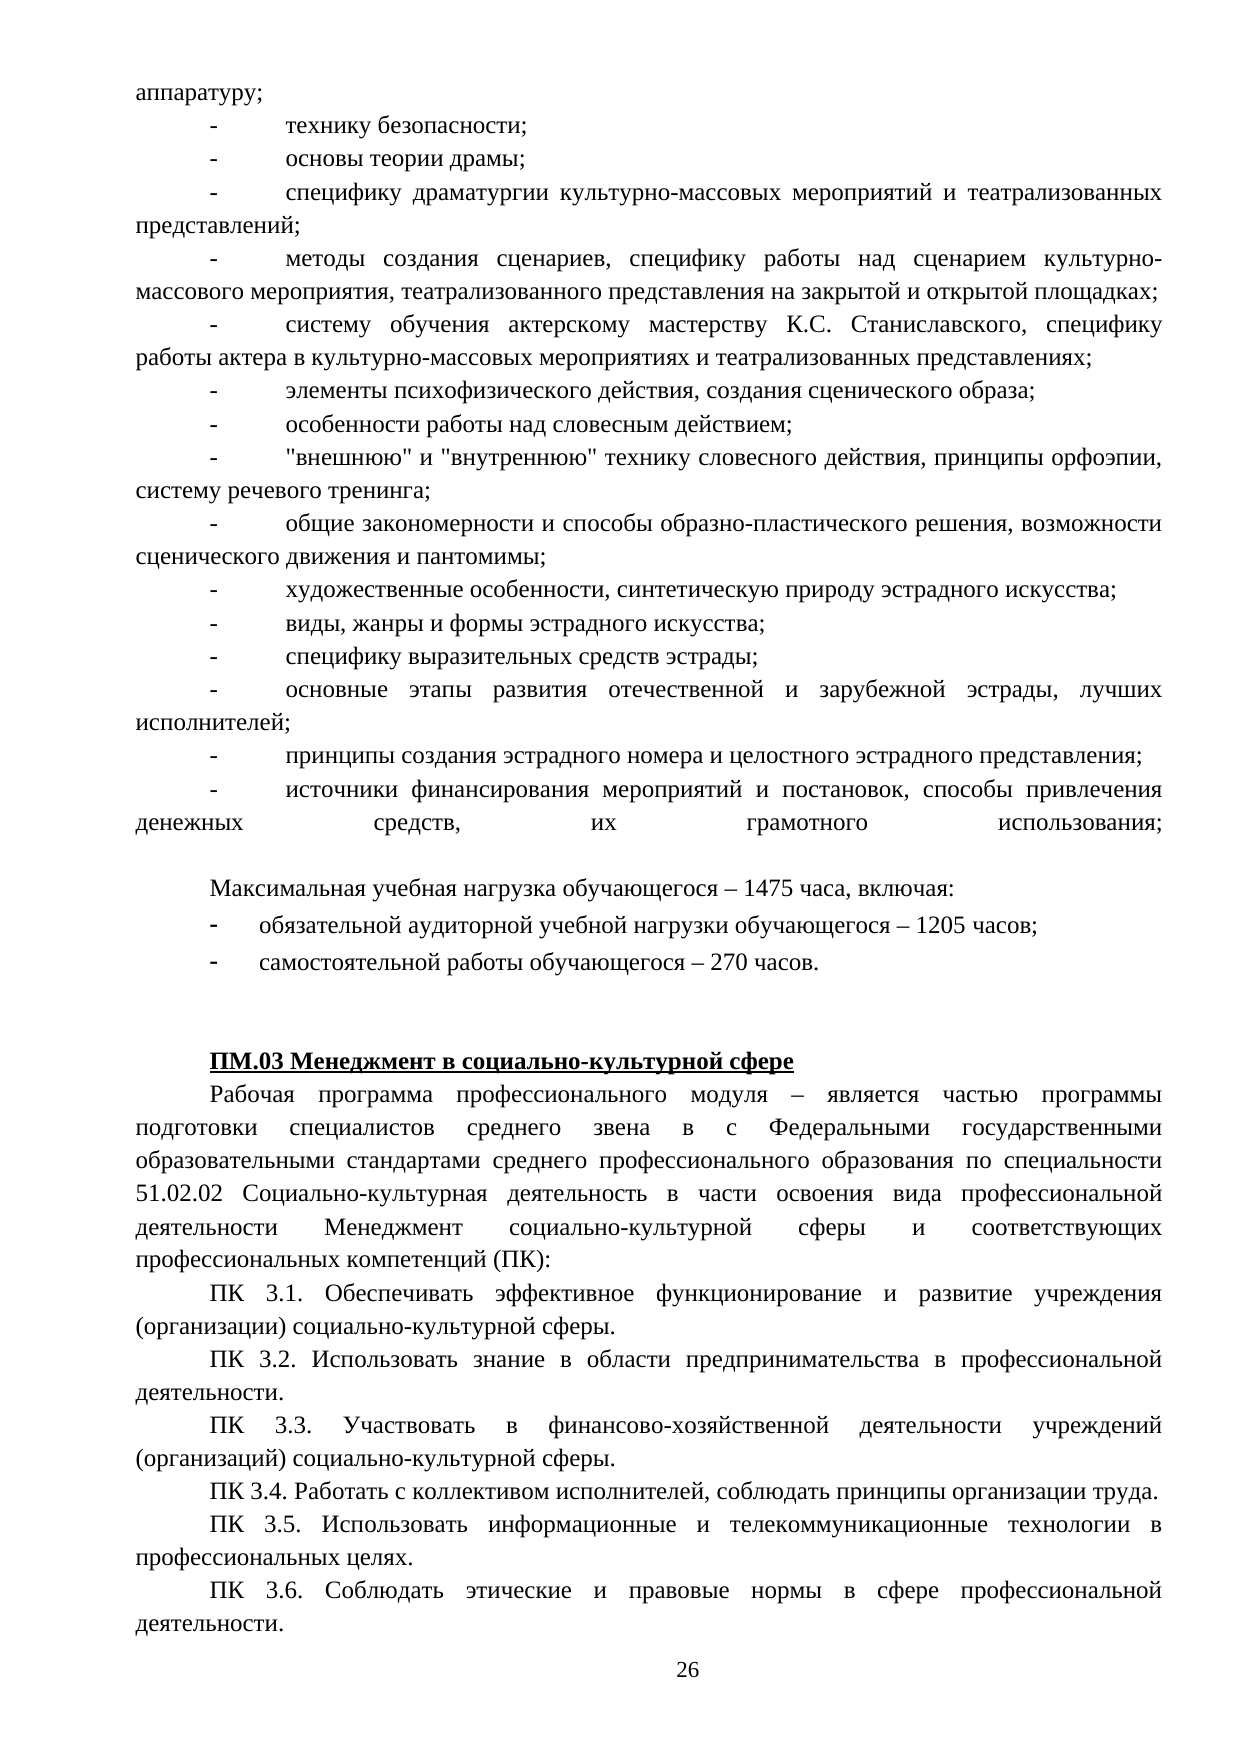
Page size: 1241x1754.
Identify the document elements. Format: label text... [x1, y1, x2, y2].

list виды, жанры и формы эстрадного искусства; [135, 608, 1163, 636]
list источники финансирования мероприятий и постановок, способы привлечения денежных средств, их грамотного использования; [135, 774, 1163, 868]
text ПК 3.5. Использовать информационные и телекоммуникационные технологии в профессиональных целях. [135, 1509, 1163, 1571]
list особенности работы над словесным действием; [135, 409, 1163, 437]
text ПК 3.2. Использовать знание в области предпринимательства в профессиональной деятельности. [135, 1344, 1163, 1406]
text ПМ.03 Менеджмент в социально-культурной сфере [135, 1046, 1163, 1075]
list элементы психофизического действия, создания сценического образа; [135, 376, 1163, 404]
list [135, 77, 1163, 106]
text ПК 3.3. Участвовать в финансово-хозяйственной деятельности учреждений (организаций) социально-культурной сферы. [135, 1410, 1163, 1472]
list общие закономерности и способы образно-пластического решения, возможности сценического движения и пантомимы; [135, 508, 1163, 570]
list методы создания сценариев, специфику работы над сценарием культурно-массового мероприятия, театрализованного представления на закрытой и открытой площадках; [135, 243, 1163, 305]
list художественные особенности, синтетическую природу эстрадного искусства; [135, 574, 1163, 603]
text Максимальная учебная нагрузка обучающегося – 1475 часа, включая: [135, 873, 1163, 901]
text ПК 3.4. Работать с коллективом исполнителей, соблюдать принципы организации труда. [135, 1476, 1163, 1505]
list принципы создания эстрадного номера и целостного эстрадного представления; [135, 740, 1163, 769]
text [135, 1575, 1163, 1637]
list самостоятельной работы обучающегося – 270 часов. [135, 947, 1163, 976]
list основные этапы развития отечественной и зарубежной эстрады, лучших исполнителей; [135, 674, 1163, 736]
text Рабочая программа профессионального модуля – является частью программы подготовки специалистов среднего звена в с Федеральными государственными образовательными стандартами среднего профессионального образования по специальности 51.02.02 Социально-культурная деятельность в части освоения вида профессиональной деятельности Менеджмент социально-культурной сферы и соответствующих профессиональных компетенций (ПК): [135, 1079, 1163, 1273]
list основы теории драмы; [135, 143, 1163, 172]
list систему обучения актерскому мастерству К.С. Станиславского, специфику работы актера в культурно-массовых мероприятиях и театрализованных представлениях; [135, 309, 1163, 371]
list "внешнюю" и "внутреннюю" технику словесного действия, принципы орфоэпии, систему речевого тренинга; [135, 442, 1163, 504]
list специфику выразительных средств эстрады; [135, 641, 1163, 670]
list обязательной аудиторной учебной нагрузки обучающегося – 1205 часов; [135, 910, 1163, 939]
list технику безопасности; [135, 110, 1163, 139]
text ПК 3.1. Обеспечивать эффективное функционирование и развитие учреждения (организации) социально-культурной сферы. [135, 1278, 1163, 1339]
list специфику драматургии культурно-массовых мероприятий и театрализованных представлений; [135, 177, 1163, 238]
